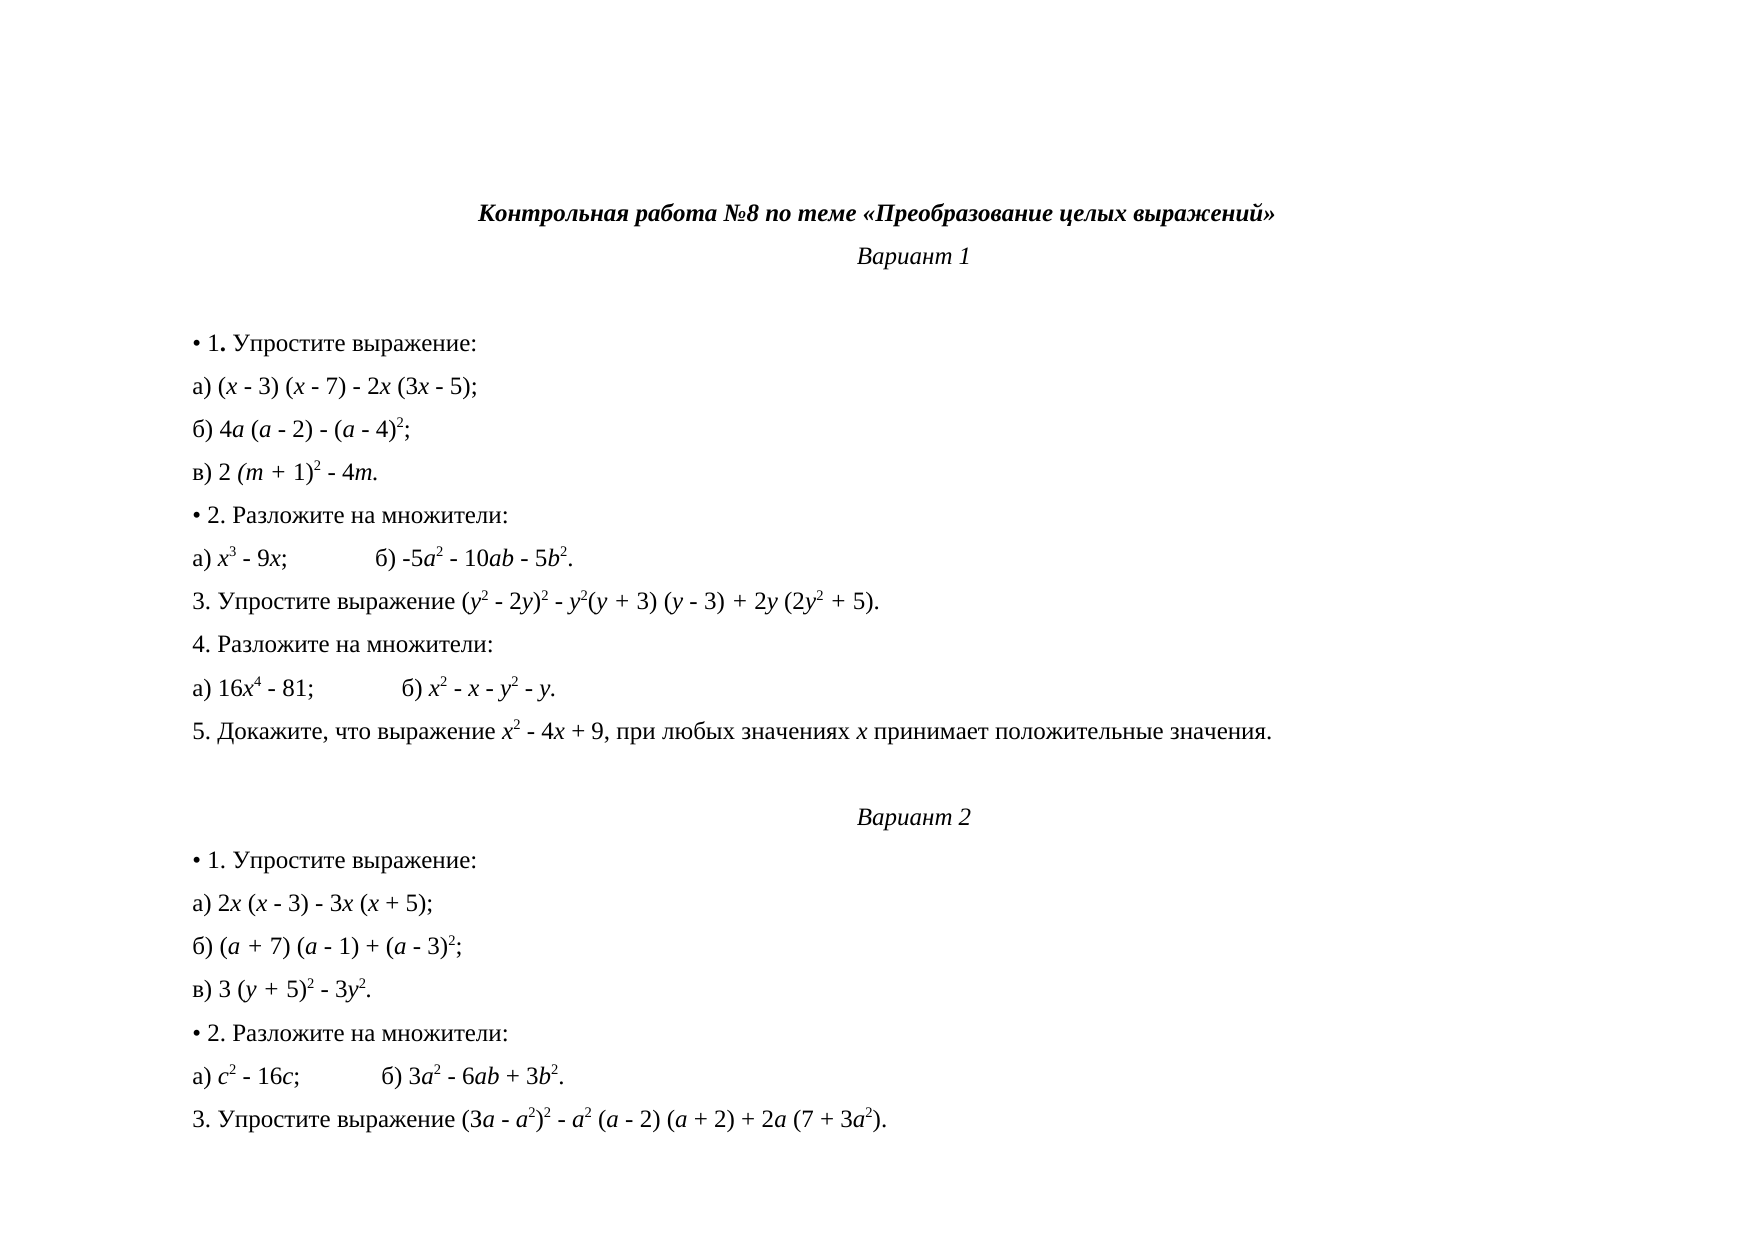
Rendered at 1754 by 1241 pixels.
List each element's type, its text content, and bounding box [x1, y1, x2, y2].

text 3. Упростите выражение (За - а2)2 - а2 (а - 2) (а + 2) + 2а (7 + 3а2). [118, 1104, 1636, 1133]
text а) 2х (х - 3) - 3х (х + 5); [118, 888, 1636, 917]
text Вариант 2 [118, 802, 1636, 831]
text а) х3 - 9х; б) -5а2 - 10аb - 5b2. [118, 543, 1636, 572]
text в) 3 (у + 5)2 - 3у2. [118, 974, 1636, 1003]
text 3. Упростите выражение (у2 - 2у)2 - у2(у + 3) (у - 3) + 2у (2у2 + 5). [118, 586, 1636, 615]
text б) 4а (а - 2) - (а - 4)2; [118, 414, 1636, 443]
text • 1. Упростите выражение: [118, 328, 1636, 356]
text • 1. Упростите выражение: [118, 845, 1636, 874]
text Контрольная работа №8 по теме «Преобразование целых выражений» [118, 198, 1636, 227]
text • 2. Разложите на множители: [118, 1018, 1636, 1046]
text 4. Разложите на множители: [118, 629, 1636, 658]
text а) 16х4 - 81; б) х2 - х - у2 - у. [118, 673, 1636, 701]
text 5. Докажите, что выражение х2 - 4х + 9, при любых значениях х принимает положительные значения. [118, 716, 1636, 744]
text в) 2 (т + 1)2 - 4m. [118, 457, 1636, 486]
text Вариант 1 [118, 241, 1636, 270]
text • 2. Разложите на множители: [118, 500, 1636, 529]
text а) с2 - 16с; б) 3а2 - 6аb + 3b2. [118, 1061, 1636, 1089]
text б) (а + 7) (а - 1) + (а - 3)2; [118, 931, 1636, 960]
text а) (х - 3) (х - 7) - 2х (3х - 5); [118, 371, 1636, 399]
